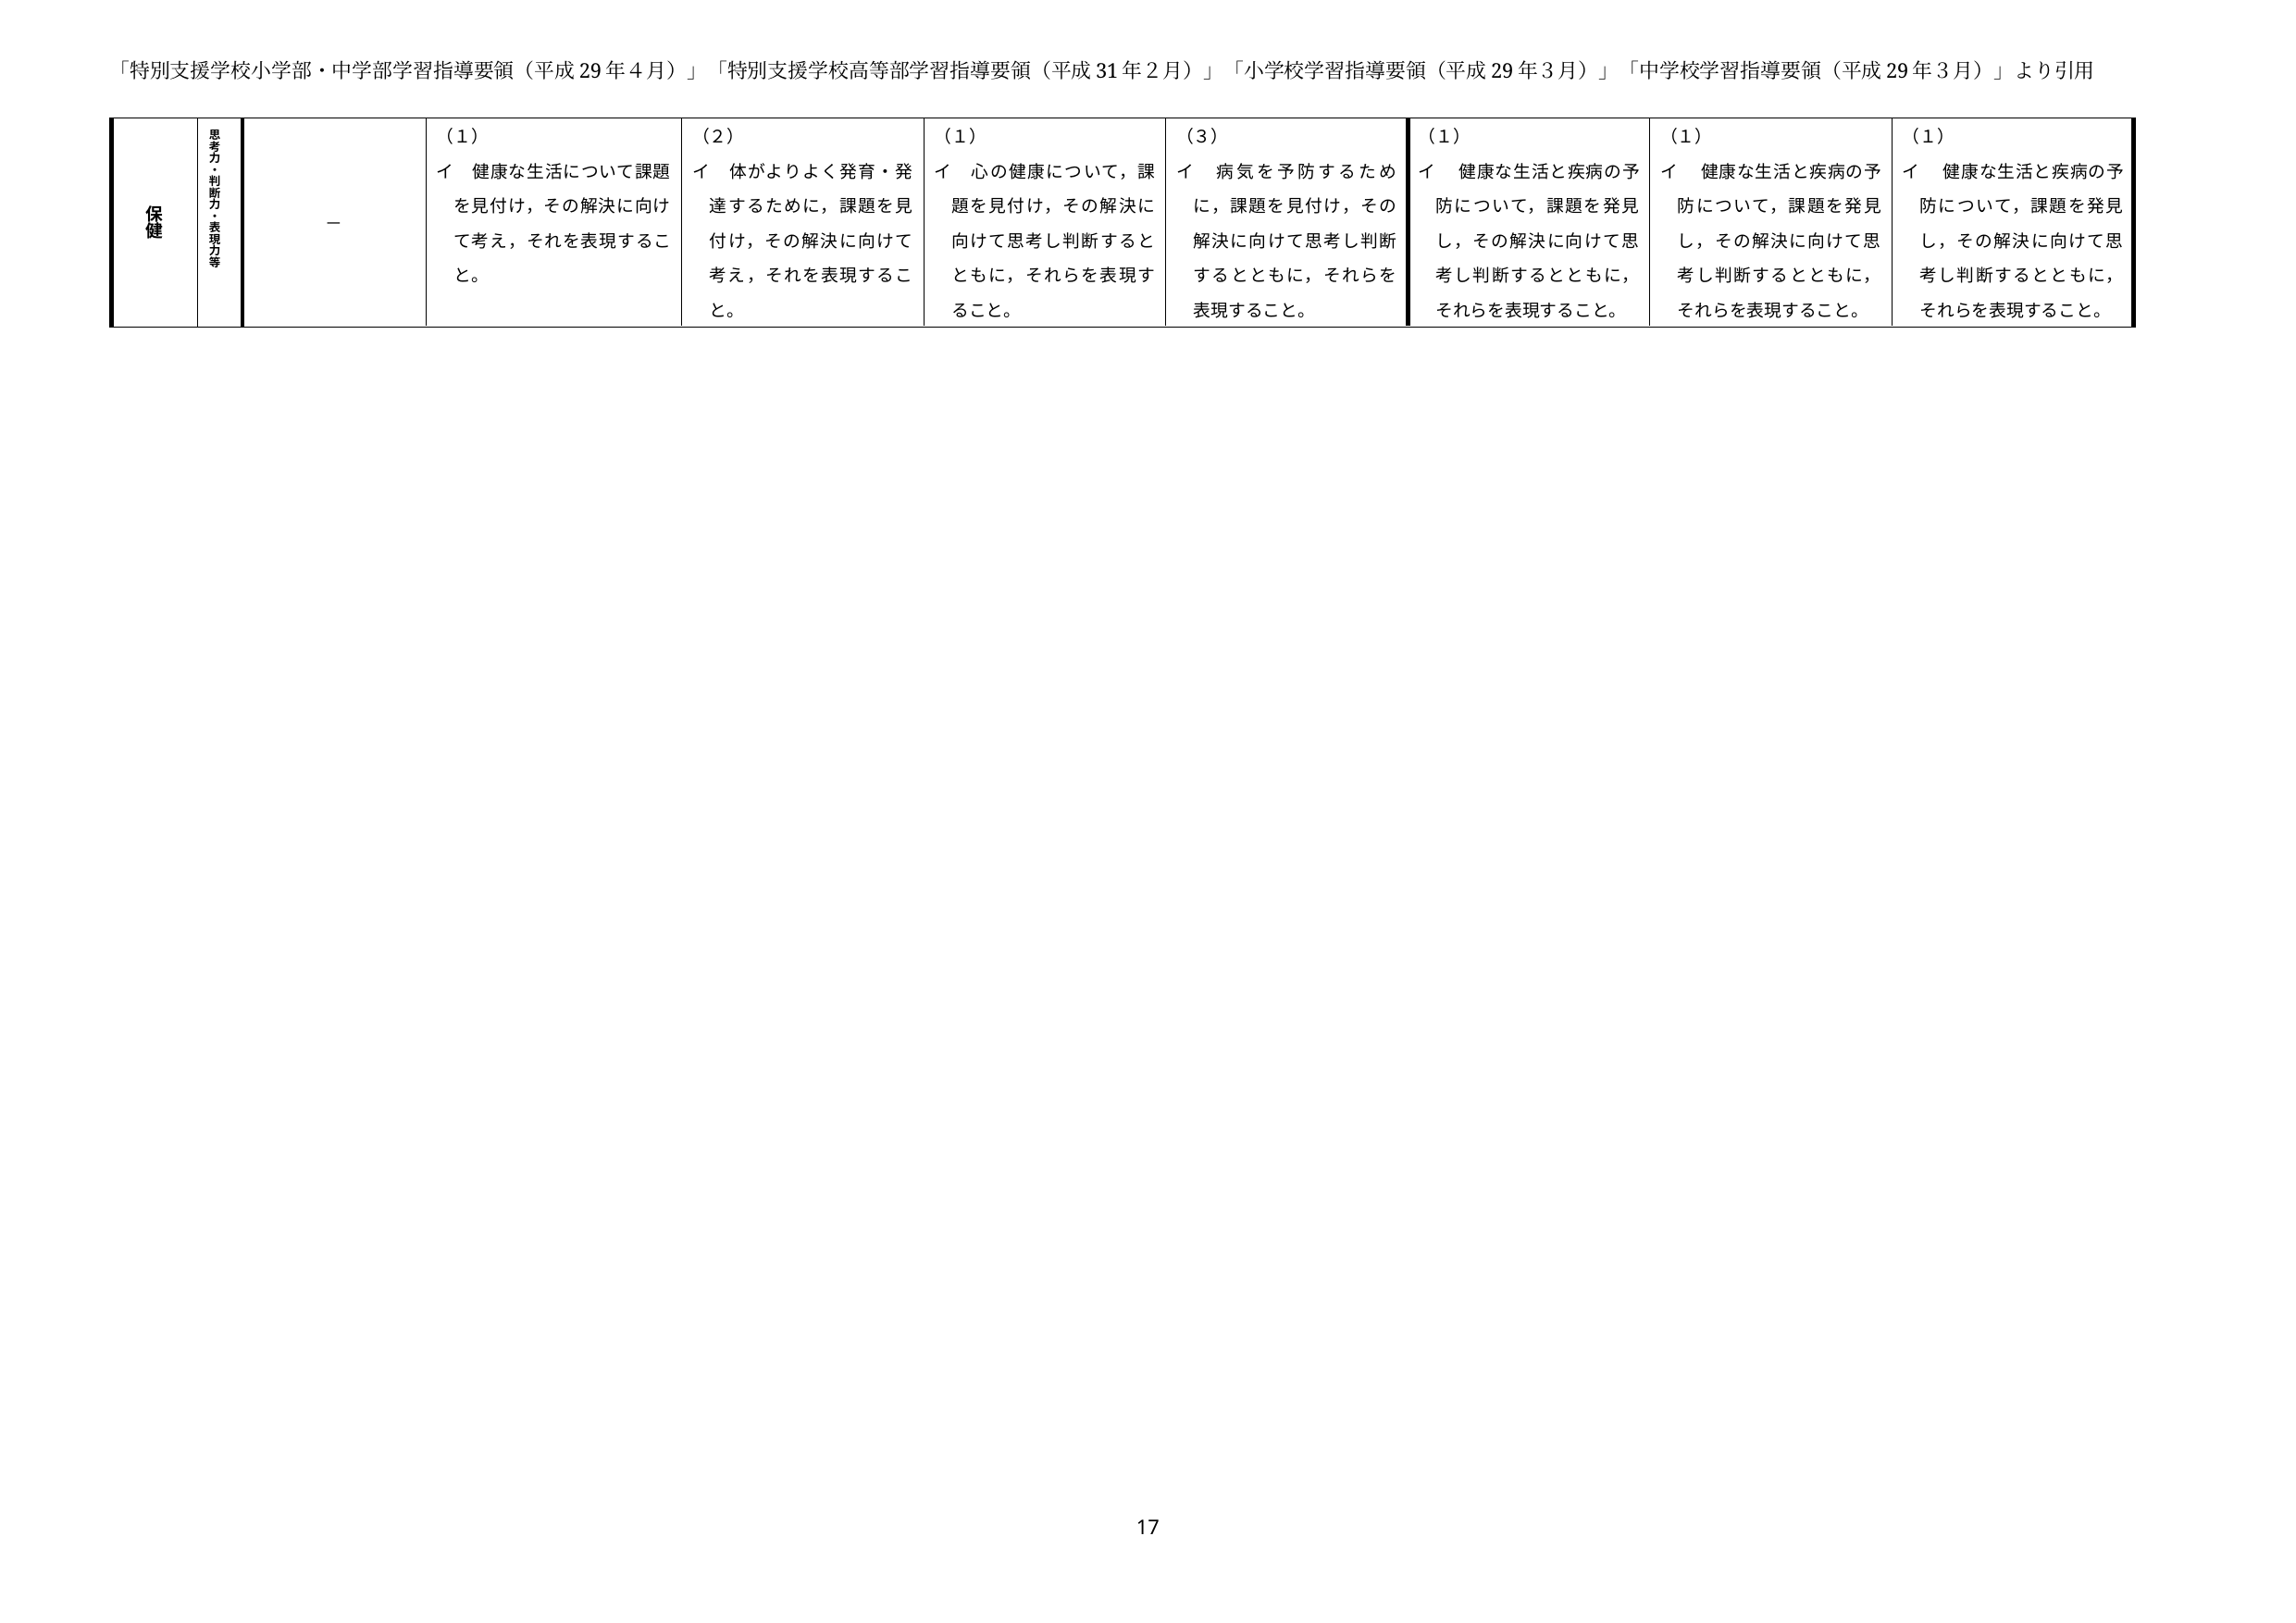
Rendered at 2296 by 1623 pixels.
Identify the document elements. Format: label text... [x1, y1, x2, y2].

table_cell （１） イ 健康な生活と疾病の予防について，課題を発見し，その解決に向けて思考し判断するとともに，それらを表現すること。 [1892, 118, 2131, 327]
table_cell （２） イ 体がよりよく発育・発達するために，課題を見付け，その解決に向けて考え，それを表現すること。 [682, 118, 924, 327]
table_cell （１） イ 健康な生活と疾病の予防について，課題を発見し，その解決に向けて思考し判断するとともに，それらを表現すること。 [1650, 118, 1892, 327]
table_cell 保健 [114, 118, 197, 327]
table_cell 思考力・判断力・表現力等 [198, 118, 241, 327]
table_cell （１） イ 健康な生活と疾病の予防について，課題を発見し，その解決に向けて思考し判断するとともに，それらを表現すること。 [1408, 118, 1650, 327]
table_cell （１） イ 健康な生活について課題を見付け，その解決に向けて考え，それを表現すること。 [426, 118, 682, 327]
table_cell － [244, 118, 426, 327]
table_cell （３） イ 病気を予防するために，課題を見付け，その解決に向けて思考し判断するとともに，それらを表現すること。 [1166, 118, 1408, 327]
table_cell （１） イ 心の健康について，課題を見付け，その解決に向けて思考し判断するとともに，それらを表現すること。 [924, 118, 1165, 327]
